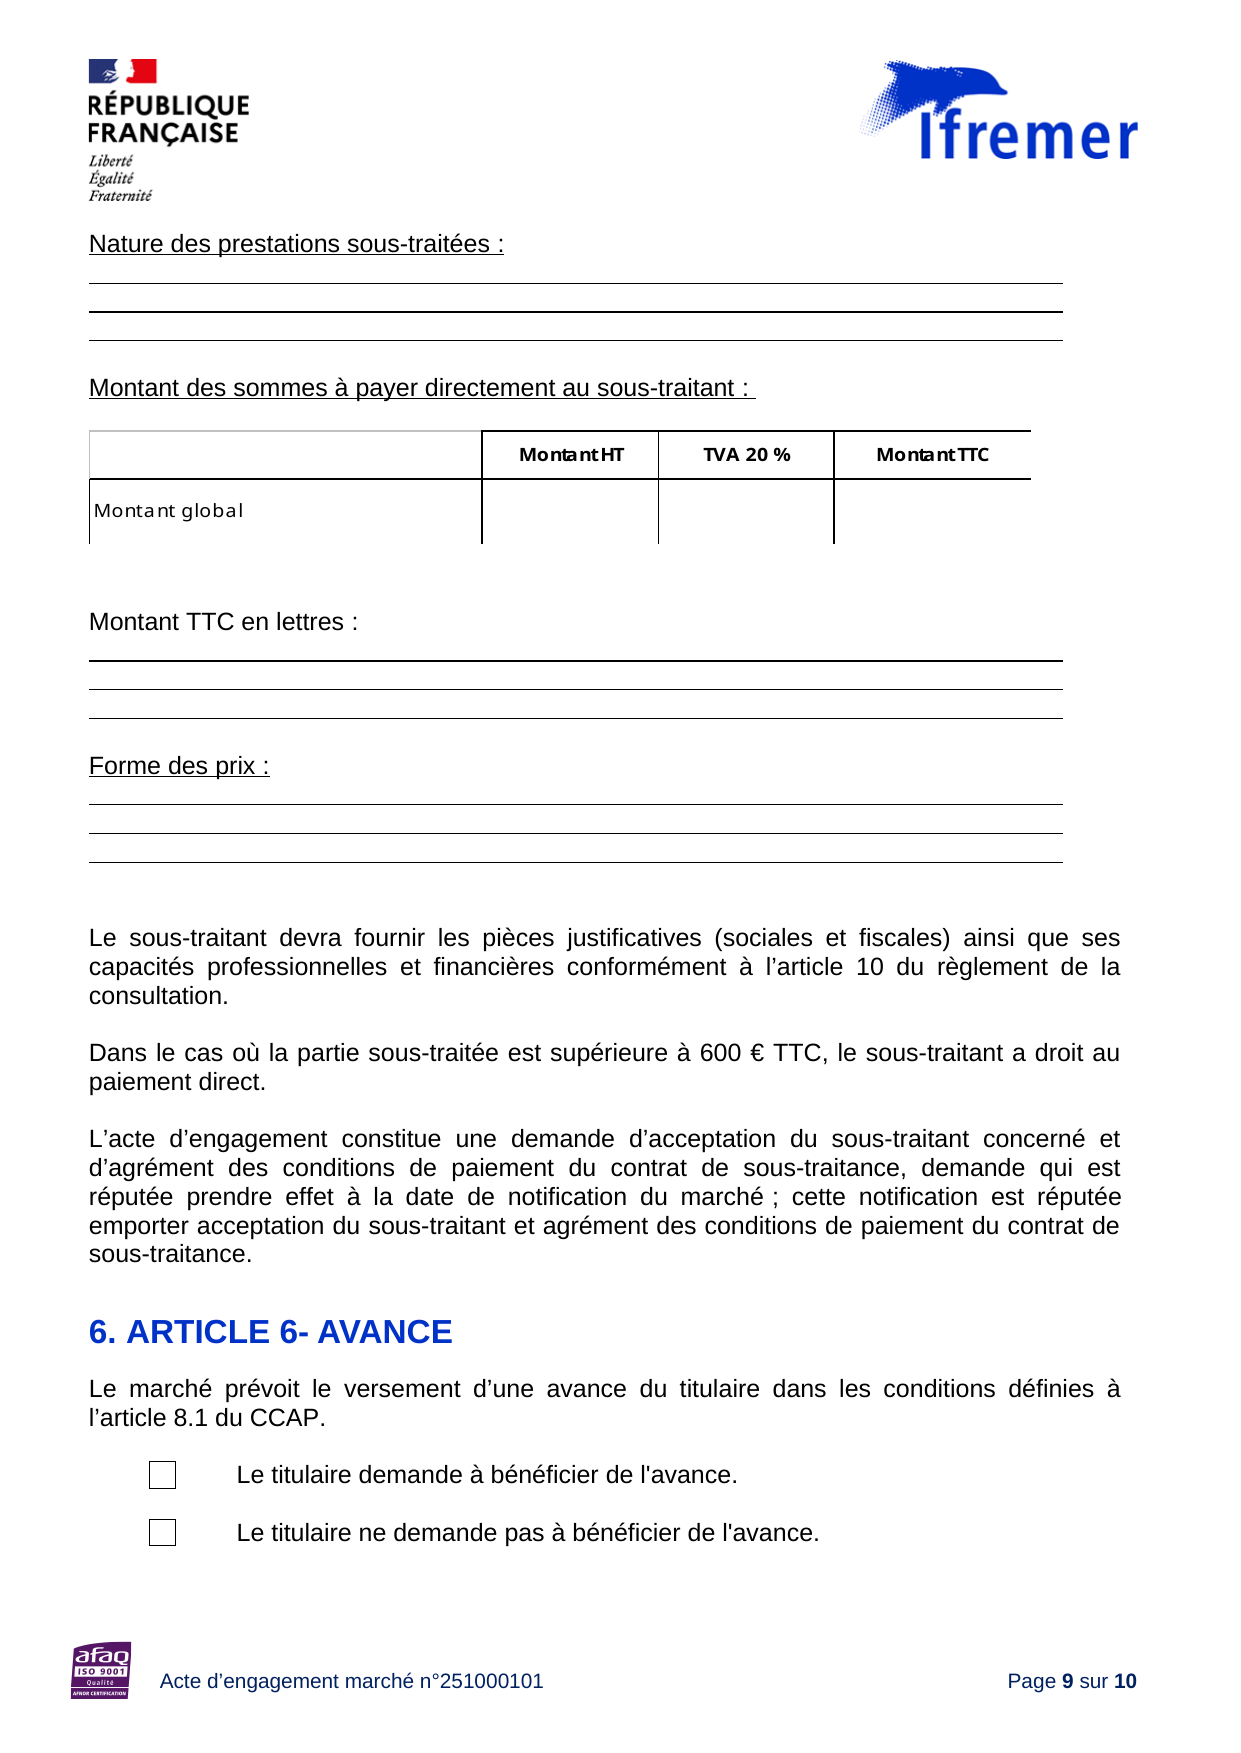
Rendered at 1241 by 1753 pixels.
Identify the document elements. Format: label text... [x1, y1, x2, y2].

text Le sous-traitant devra fournir les pièces justificatives (sociales et fiscales) ainsi que ses capacités professionnelles et financières conformément à l’article 10 du règlement de la consultation. [89, 923, 1122, 1009]
text Dans le cas où la partie sous-traitée est supérieure à 600 € TTC, le sous-traitant a droit au paiement direct. [89, 1038, 1122, 1096]
text Montant TTC en lettres : [89, 607, 1122, 636]
text Le titulaire ne demande pas à bénéficier de l'avance. [148, 1518, 1122, 1546]
text Forme des prix : [89, 751, 1122, 779]
picture [88, 59, 249, 201]
text Nature des prestations sous-traitées : [89, 229, 1122, 258]
list ARTICLE 6- AVANCE [89, 1322, 1122, 1349]
text Le marché prévoit le versement d’une avance du titulaire dans les conditions définies à l’article 8.1 du CCAP. [89, 1374, 1122, 1431]
text Le titulaire demande à bénéficier de l'avance. [148, 1460, 1122, 1489]
picture [70, 1641, 132, 1699]
text Montant des sommes à payer directement au sous-traitant : [89, 373, 1122, 401]
picture [859, 60, 1138, 159]
text L’acte d’engagement constitue une demande d’acceptation du sous-traitant concerné et d’agrément des conditions de paiement du contrat de sous-traitance, demande qui est réputée prendre effet à la date de notification du marché ; cette notification est réputée emporter acceptation du sous-traitant et agrément des conditions de paiement du contrat de sous-traitance. [89, 1124, 1122, 1268]
